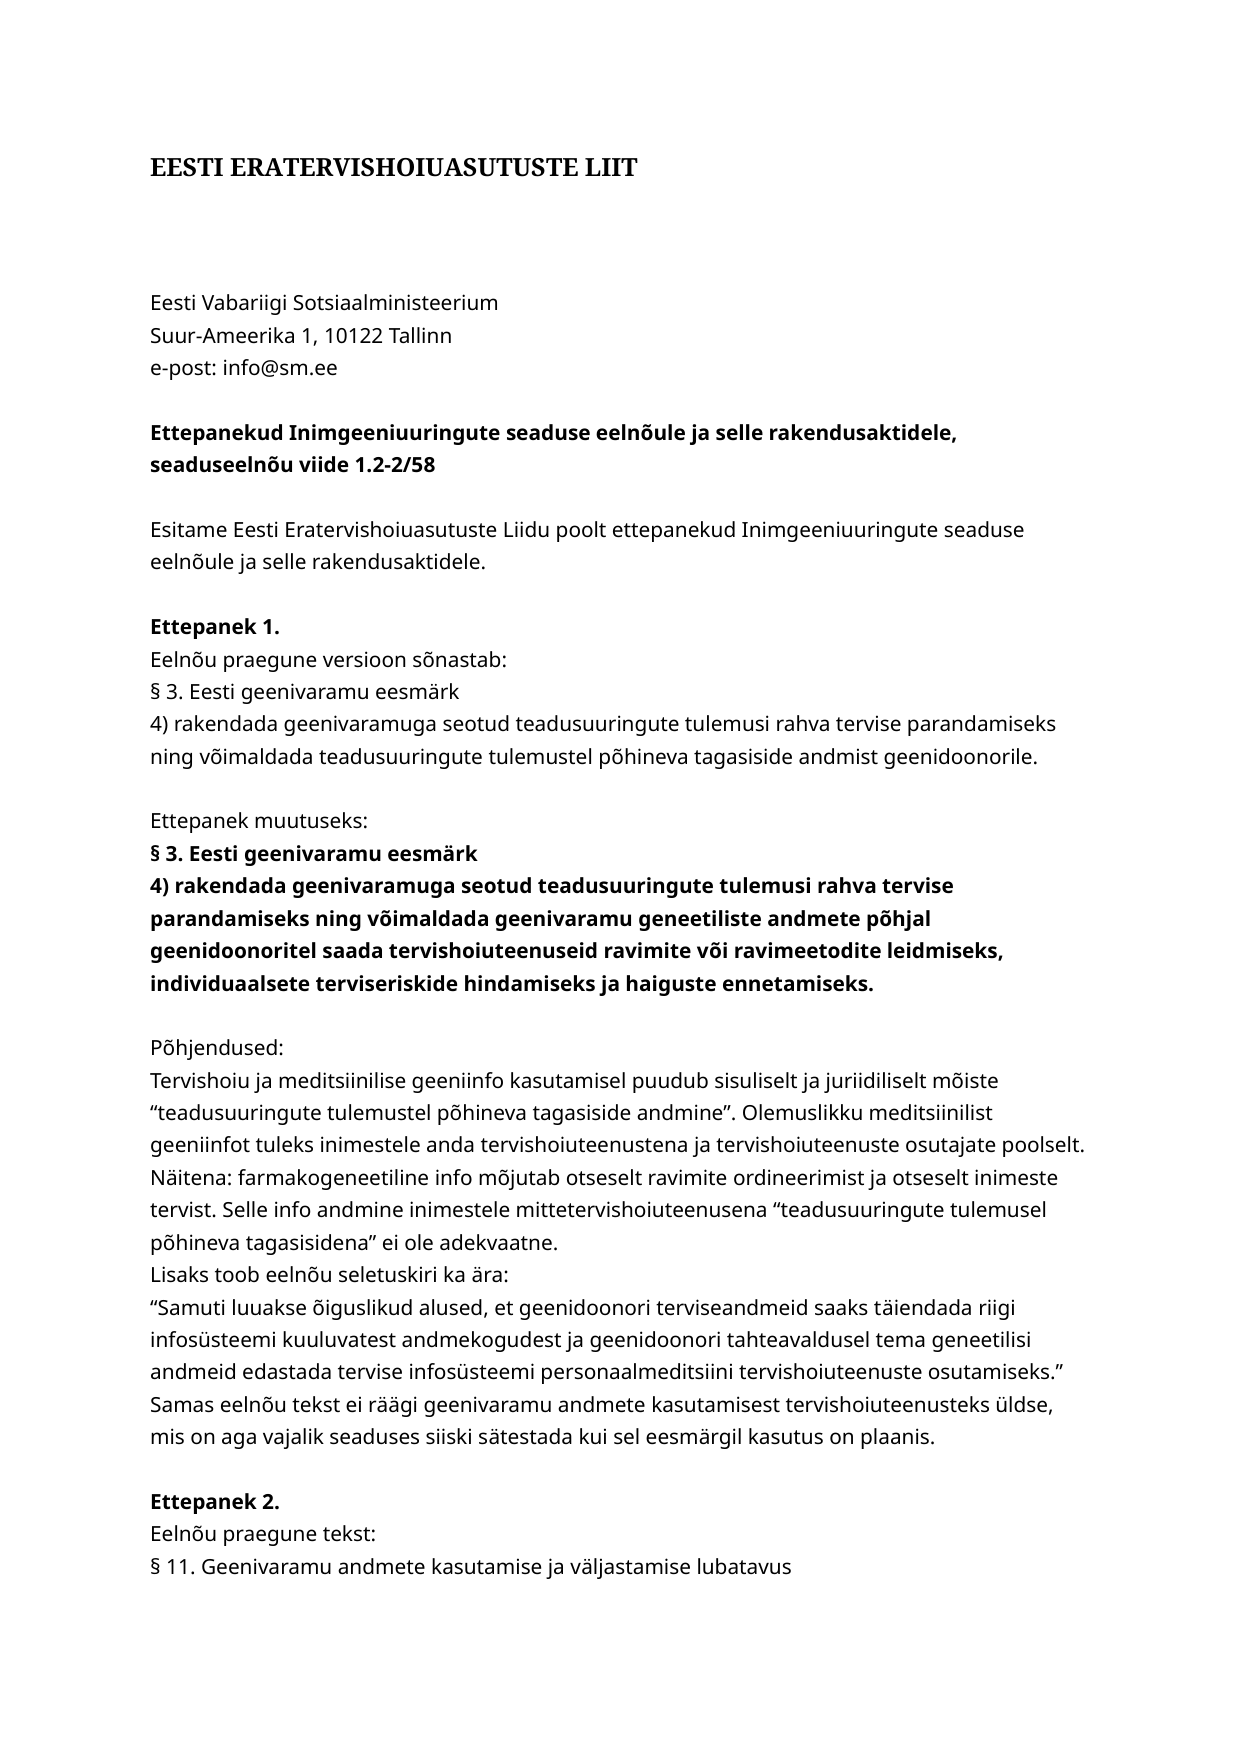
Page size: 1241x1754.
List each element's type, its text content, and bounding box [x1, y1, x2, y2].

text Samas eelnõu tekst ei räägi geenivaramu andmete kasutamisest tervishoiuteenusteks üldse, mis on aga vajalik seaduses siiski sätestada kui sel eesmärgil kasutus on plaanis. [150, 1390, 1090, 1451]
text Esitame Eesti Eratervishoiuasutuste Liidu poolt ettepanekud Inimgeeniuuringute seaduse eelnõule ja selle rakendusaktidele. [150, 515, 1090, 576]
text Eelnõu praegune versioon sõnastab: [150, 645, 1090, 673]
text “Samuti luuakse õiguslikud alused, et geenidoonori terviseandmeid saaks täiendada riigi infosüsteemi kuuluvatest andmekogudest ja geenidoonori tahteavaldusel tema geneetilisi andmeid edastada tervise infosüsteemi personaalmeditsiini tervishoiuteenuste osutamiseks.” [150, 1293, 1090, 1386]
text Ettepanek 2. [150, 1487, 1090, 1515]
text e-post: info@sm.ee [150, 353, 1090, 382]
text Eelnõu praegune tekst: [150, 1519, 1090, 1548]
text EESTI ERATERVISHOIUASUTUSTE LIIT [150, 150, 1090, 184]
text Ettepanek 1. [150, 612, 1090, 641]
text Ettepanek muutuseks: [150, 807, 1090, 835]
text 4) rakendada geenivaramuga seotud teadusuuringute tulemusi rahva tervise parandamiseks ning võimaldada geenivaramu geneetiliste andmete põhjal geenidoonoritel saada tervishoiuteenuseid ravimite või ravimeetodite leidmiseks, individuaalsete terviseriskide hindamiseks ja haiguste ennetamiseks. [150, 871, 1090, 997]
text Ettepanekud Inimgeeniuuringute seaduse eelnõule ja selle rakendusaktidele, seaduseelnõu viide 1.2-2/58 [150, 418, 1090, 479]
text § 11. Geenivaramu andmete kasutamise ja väljastamise lubatavus [150, 1552, 1090, 1580]
text Tervishoiu ja meditsiinilise geeniinfo kasutamisel puudub sisuliselt ja juriidiliselt mõiste “teadusuuringute tulemustel põhineva tagasiside andmine”. Olemuslikku meditsiinilist geeniinfot tuleks inimestele anda tervishoiuteenustena ja tervishoiuteenuste osutajate poolselt. Näitena: farmakogeneetiline info mõjutab otseselt ravimite ordineerimist ja otseselt inimeste tervist. Selle info andmine inimestele mittetervishoiuteenusena “teadusuuringute tulemusel põhineva tagasisidena” ei ole adekvaatne. [150, 1066, 1090, 1256]
text Eesti Vabariigi Sotsiaalministeerium [150, 288, 1090, 317]
text Põhjendused: [150, 1033, 1090, 1062]
text 4) rakendada geenivaramuga seotud teadusuuringute tulemusi rahva tervise parandamiseks ning võimaldada teadusuuringute tulemustel põhineva tagasiside andmist geenidoonorile. [150, 709, 1090, 770]
text Suur-Ameerika 1, 10122 Tallinn [150, 321, 1090, 349]
text Lisaks toob eelnõu seletuskiri ka ära: [150, 1260, 1090, 1289]
text § 3. Eesti geenivaramu eesmärk [150, 677, 1090, 706]
text § 3. Eesti geenivaramu eesmärk [150, 839, 1090, 867]
